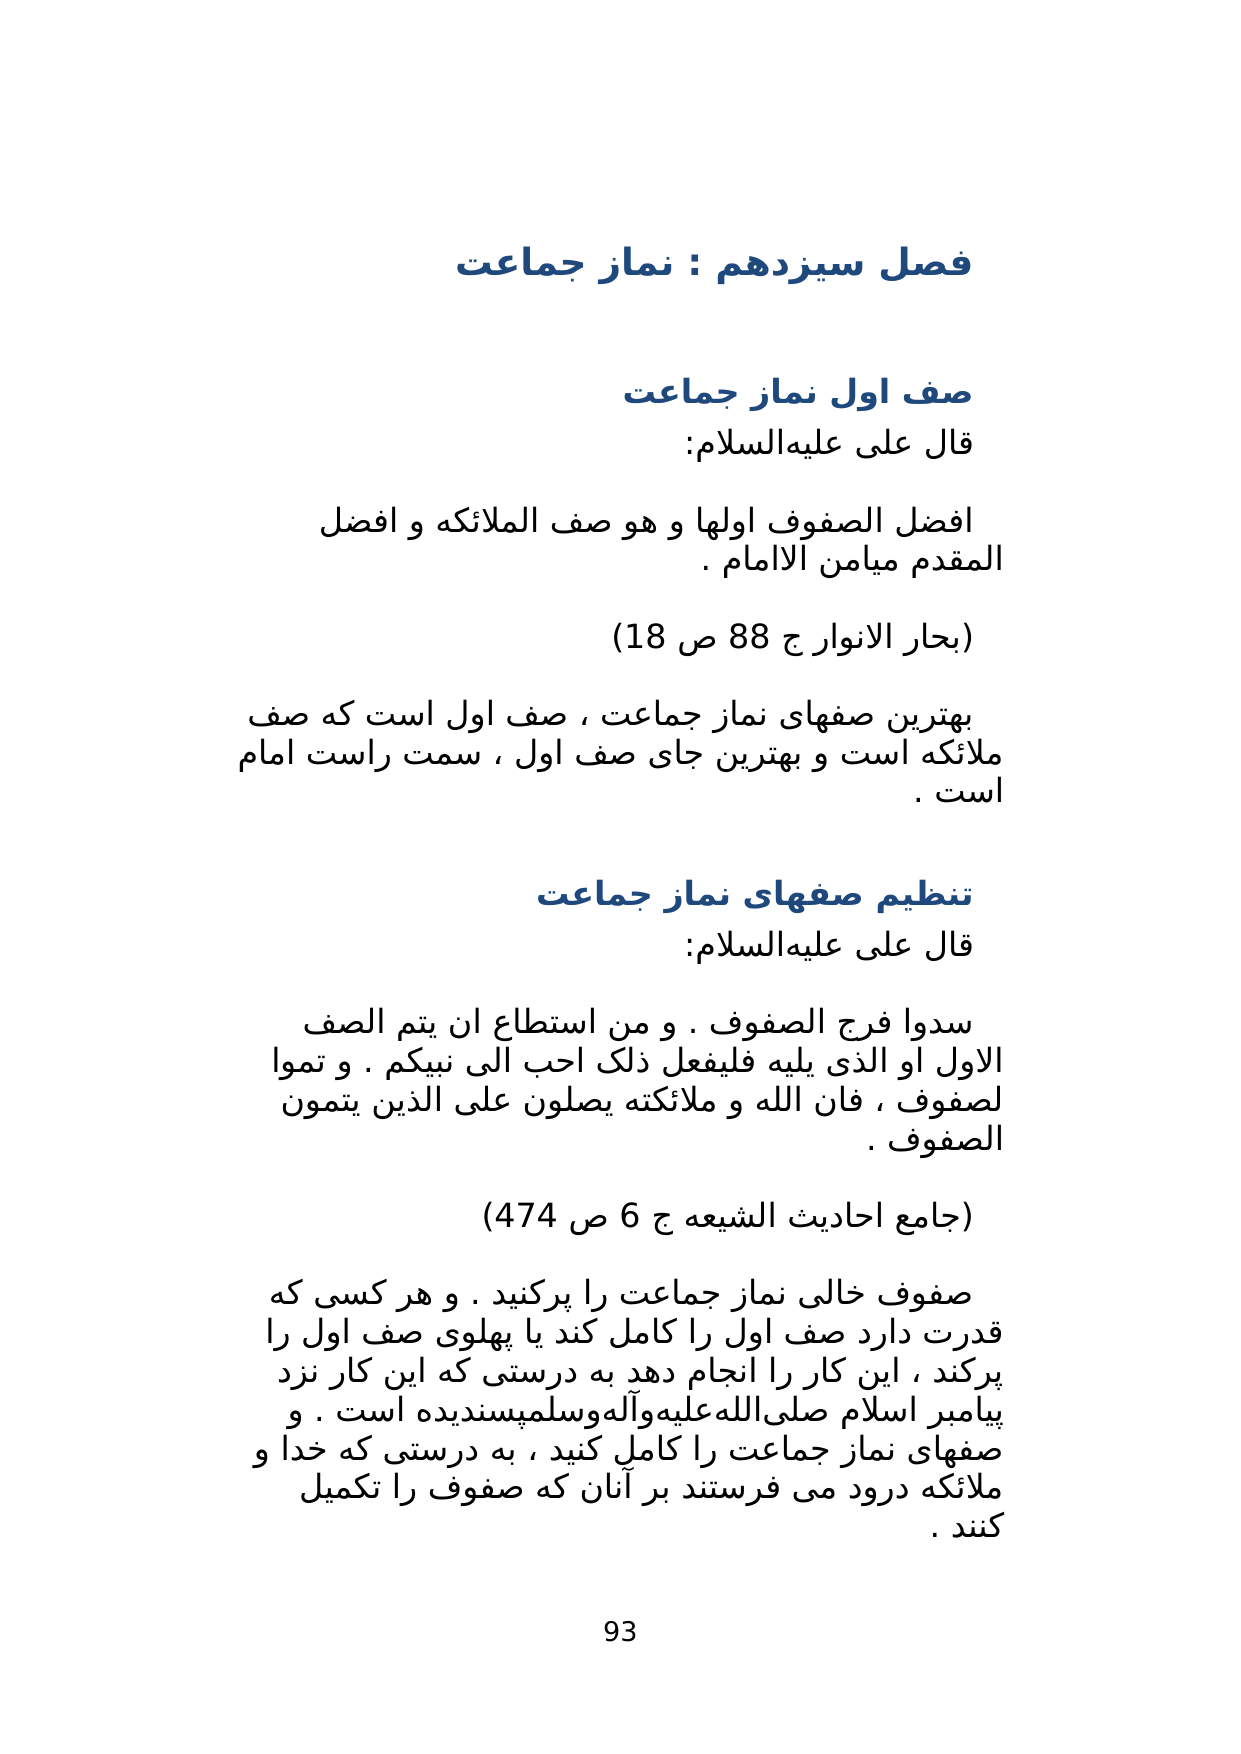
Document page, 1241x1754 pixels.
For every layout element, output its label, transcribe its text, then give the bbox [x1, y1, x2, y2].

text قال علی عليه‌السلام: [236, 424, 1004, 463]
text سدوا فرج الصفوف . و من استطاع ان یتم الصف الاول او الذی یلیه فلیفعل ذلک احب الی نبیکم . و تموا لصفوف ، فان الله و ملائکته یصلون علی الذین یتمون الصفوف . [236, 1003, 1004, 1158]
text (جامع احادیث الشیعه ج 6 ص 474) [236, 1196, 1004, 1235]
text قال علی عليه‌السلام: [236, 926, 1004, 964]
subtitle فصل سیزدهم : نماز جماعت [236, 241, 1004, 284]
text بهترین صفهای نماز جماعت ، صف اول است که صف ملائکه است و بهترین جای صف اول ، سمت راست امام است . [236, 694, 1004, 811]
text افضل الصفوف اولها و هو صف الملائکه و افضل المقدم میامن الاامام . [236, 501, 1004, 579]
subtitle صف اول نماز جماعت [236, 372, 1004, 411]
subtitle تنظیم صفهای نماز جماعت [236, 874, 1004, 913]
text (بحار الانوار ج 88 ص 18) [236, 617, 1004, 656]
text صفوف خالی نماز جماعت را پرکنید . و هر کسی که قدرت دارد صف اول را کامل کند یا پهلوی صف اول را پرکند ، این کار را انجام دهد به درستی که این کار نزد پیامبر اسلام صلى‌الله‌عليه‌وآله‌وسلمپسندیده است . و صفهای نماز جماعت را کامل کنید ، به درستی که خدا و ملائکه درود می فرستند بر آنان که صفوف را تکمیل کنند . [236, 1274, 1004, 1546]
